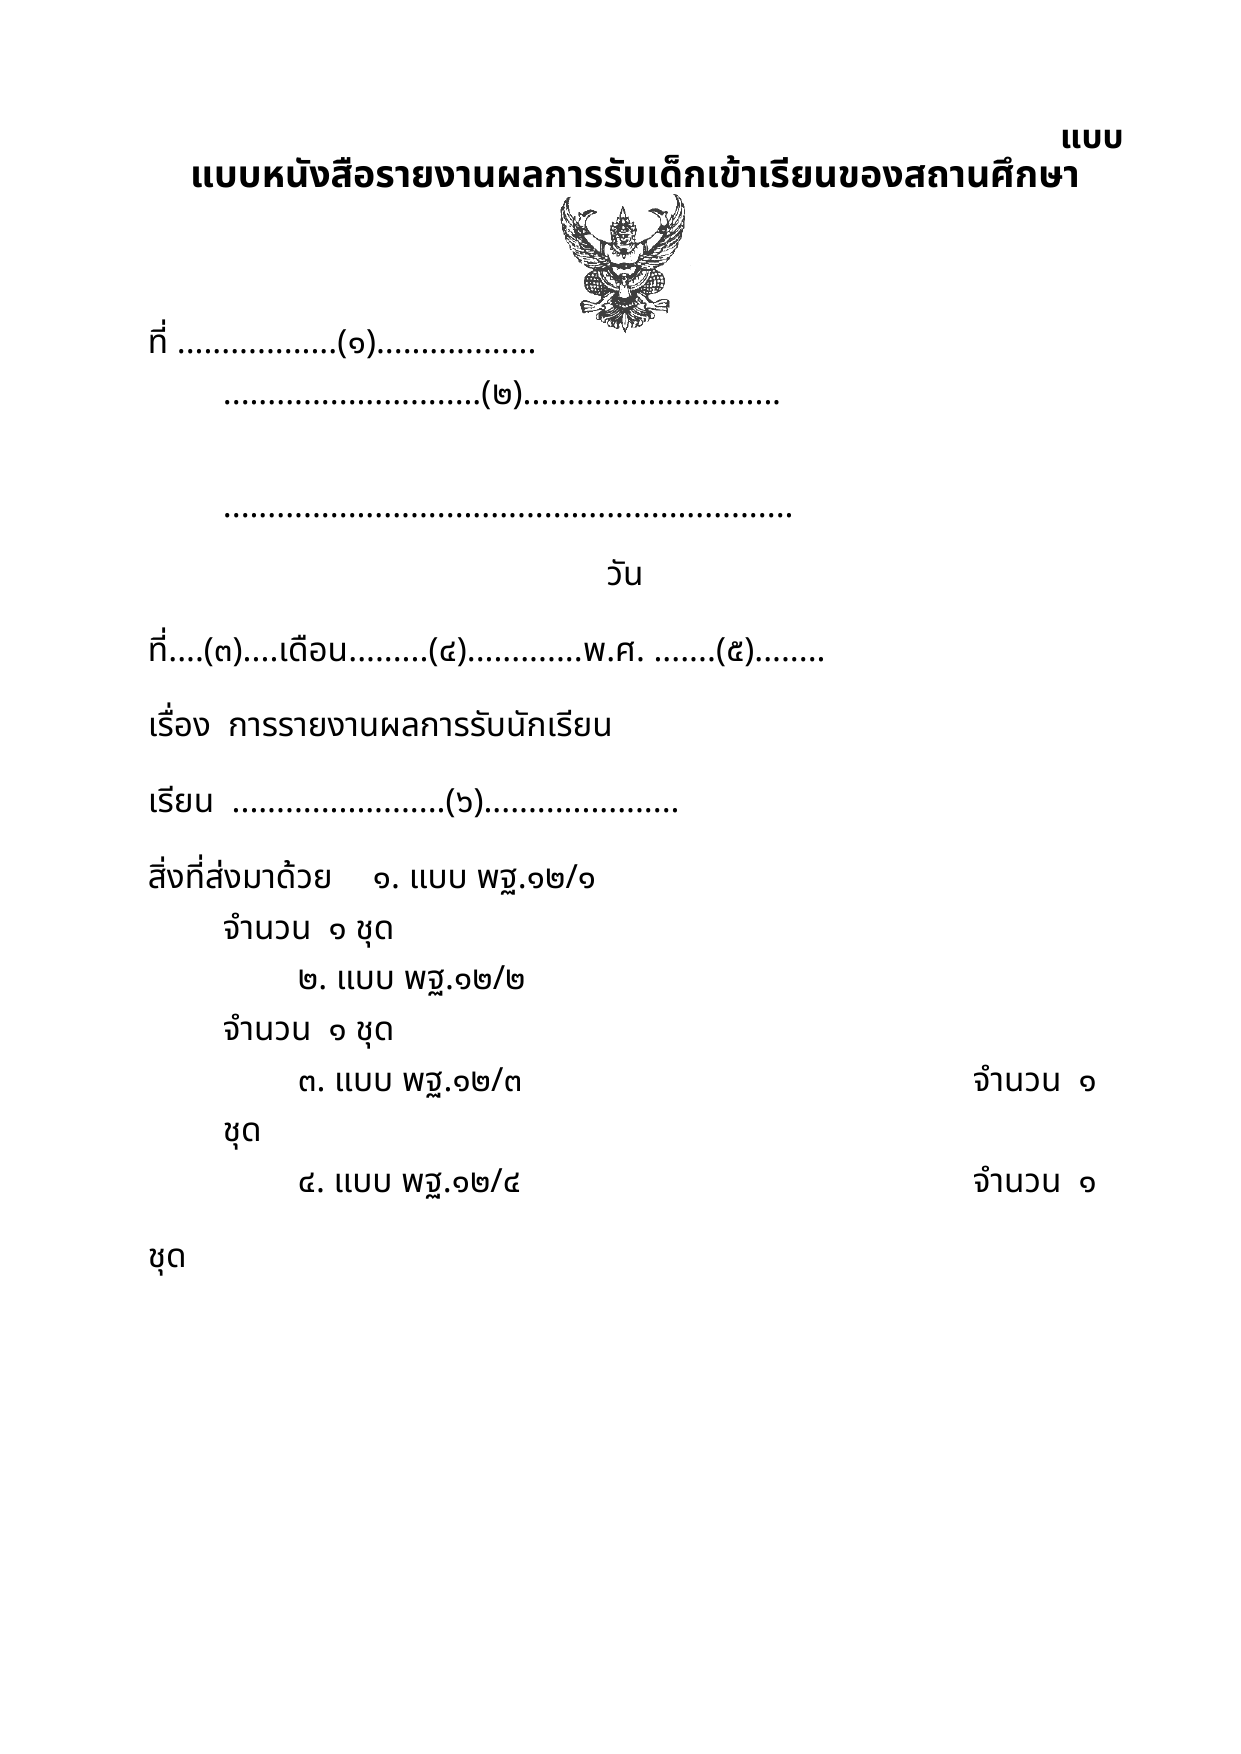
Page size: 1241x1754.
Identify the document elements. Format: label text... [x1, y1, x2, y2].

text เรื่อง การรายงานผลการรับนักเรียน [148, 701, 1122, 752]
text ๒. แบบ พฐ.๑๒/๒ จำนวน ๑ ชุด [148, 954, 1122, 1055]
text ที่ ..................(๑).................. .............................(๒)............................. [148, 318, 1122, 419]
text ................................................................ [148, 419, 1122, 527]
text เรียน ........................(๖)...................... [148, 777, 1122, 827]
text วันที่....(๓)....เดือน.........(๔).............พ.ศ. .......(๕)........ [148, 550, 1122, 676]
text สิ่งที่ส่งมาด้วย ๑. แบบ พฐ.๑๒/๑ จำนวน ๑ ชุด [148, 853, 1122, 954]
text ๔. แบบ พฐ.๑๒/๔ จำนวน ๑ ชุด [148, 1156, 1122, 1283]
text ๓. แบบ พฐ.๑๒/๓ จำนวน ๑ ชุด [223, 1055, 1122, 1156]
text แบบหนังสือรายงานผลการรับเด็กเข้าเรียนของสถานศึกษา [148, 148, 1122, 204]
